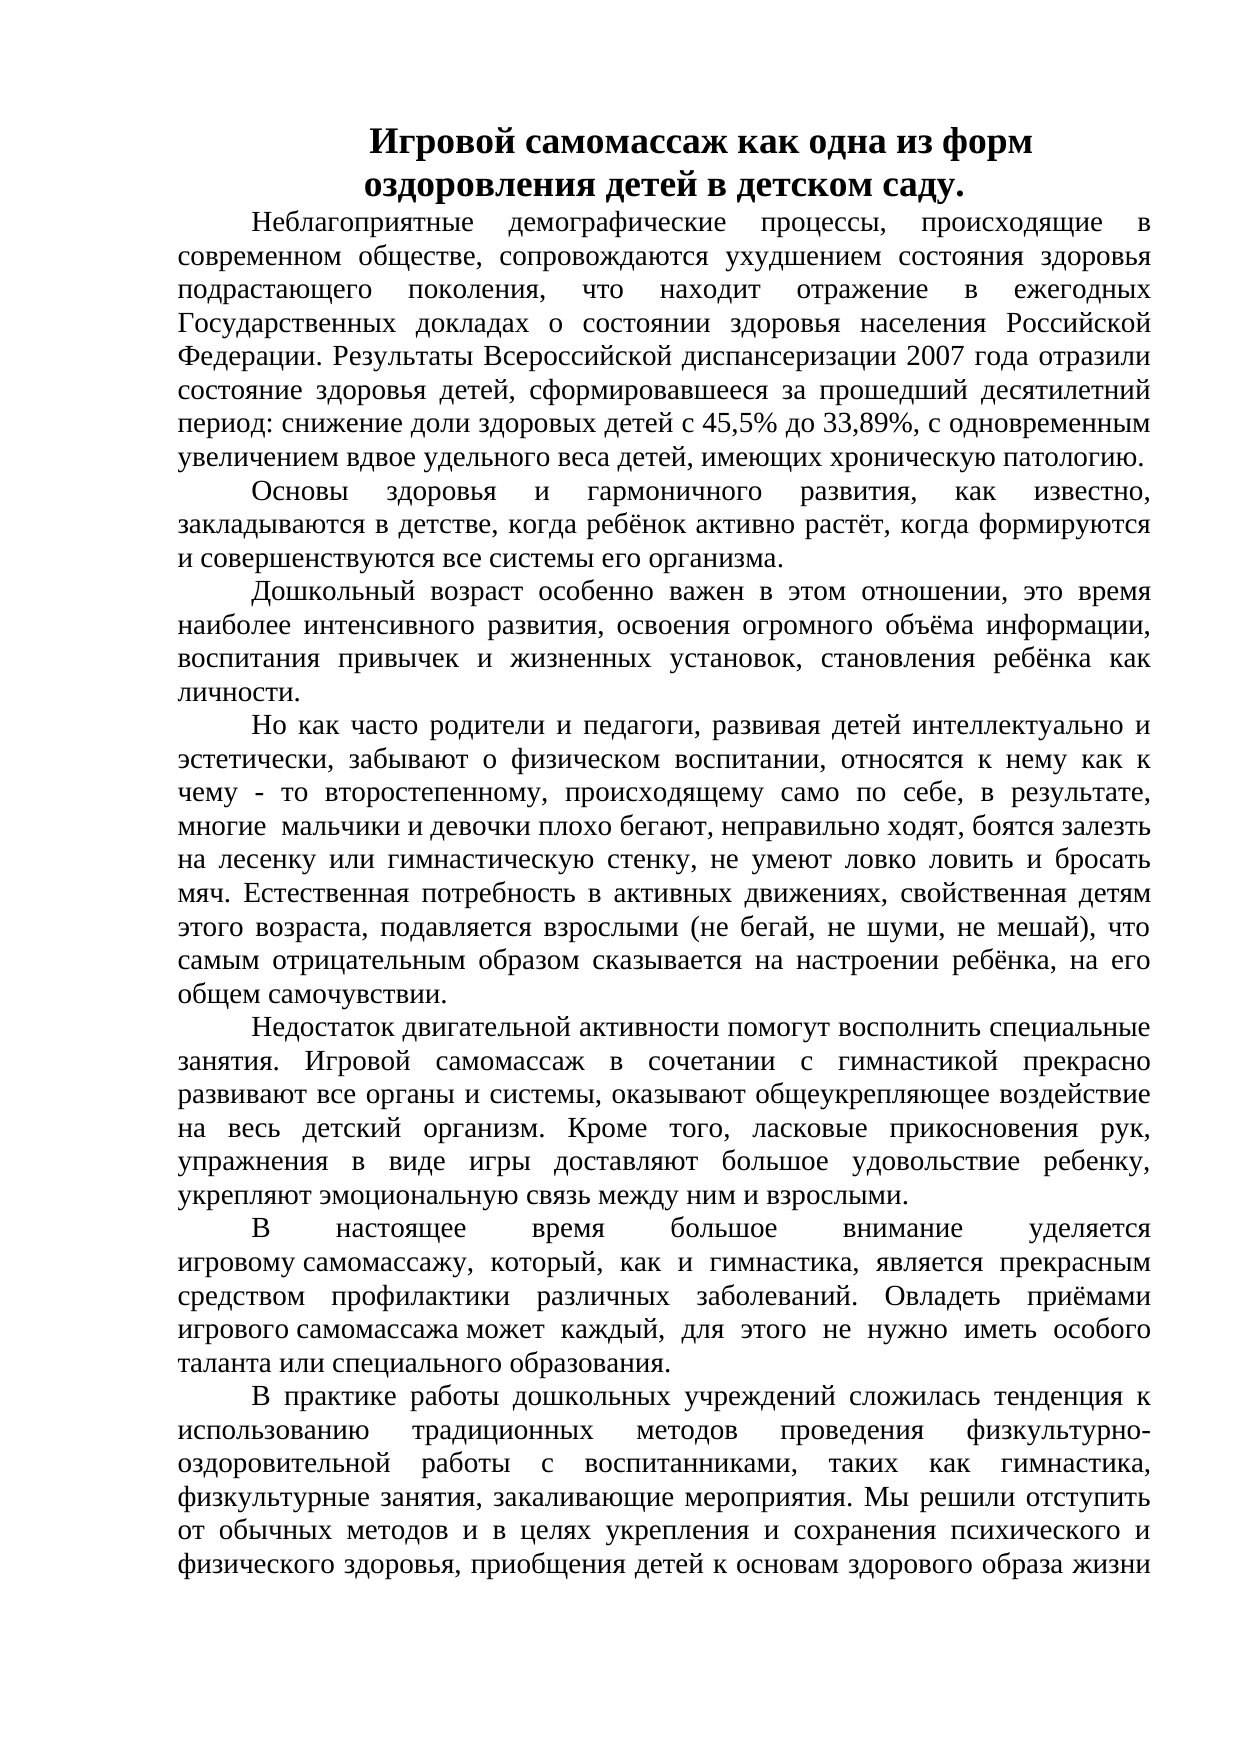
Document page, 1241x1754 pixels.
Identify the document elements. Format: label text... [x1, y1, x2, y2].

text Дошкольный возраст особенно важен в этом отношении, это время наиболее интенсивного развития, освоения огромного объёма информации, воспитания привычек и жизненных установок, становления ребёнка как личности. [177, 573, 1152, 707]
text Недостаток двигательной активности помогут восполнить специальные занятия. Игровой самомассаж в сочетании с гимнастикой прекрасно развивают все органы и системы, оказывают общеукрепляющее воздействие на весь детский организм. Кроме того, ласковые прикосновения рук, упражнения в виде игры доставляют большое удовольствие ребенку, укрепляют эмоциональную связь между ним и взрослыми. [177, 1009, 1152, 1211]
text Игровой самомассаж как одна из форм оздоровления детей в детском саду. [177, 118, 1152, 204]
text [177, 1378, 1152, 1579]
text Но как часто родители и педагоги, развивая детей интеллектуально и эстетически, забывают о физическом воспитании, относятся к нему как к чему - то второстепенному, происходящему само по себе, в результате, многие мальчики и девочки плохо бегают, неправильно ходят, боятся залезть на лесенку или гимнастическую стенку, не умеют ловко ловить и бросать мяч. Естественная потребность в активных движениях, свойственная детям этого возраста, подавляется взрослыми (не бегай, не шуми, не мешай), что самым отрицательным образом сказывается на настроении ребёнка, на его общем самочувствии. [177, 707, 1152, 1009]
text Неблагоприятные демографические процессы, происходящие в современном обществе, сопровождаются ухудшением состояния здоровья подрастающего поколения, что находит отражение в ежегодных Государственных докладах о состоянии здоровья населения Российской Федерации. Результаты Всероссийской диспансеризации 2007 года отразили состояние здоровья детей, сформировавшееся за прошедший десятилетний период: снижение доли здоровых детей с 45,5% до 33,89%, с одновременным увеличением вдвое удельного веса детей, имеющих хроническую патологию. [177, 204, 1152, 473]
text В настоящее время большое внимание уделяется игровому самомассажу, который, как и гимнастика, является прекрасным средством профилактики различных заболеваний. Овладеть приёмами игрового самомассажа может каждый, для этого не нужно иметь особого таланта или специального образования. [177, 1211, 1152, 1378]
text Основы здоровья и гармоничного развития, как известно, закладываются в детстве, когда ребёнок активно растёт, когда формируются и совершенствуются все системы его организма. [177, 473, 1152, 573]
